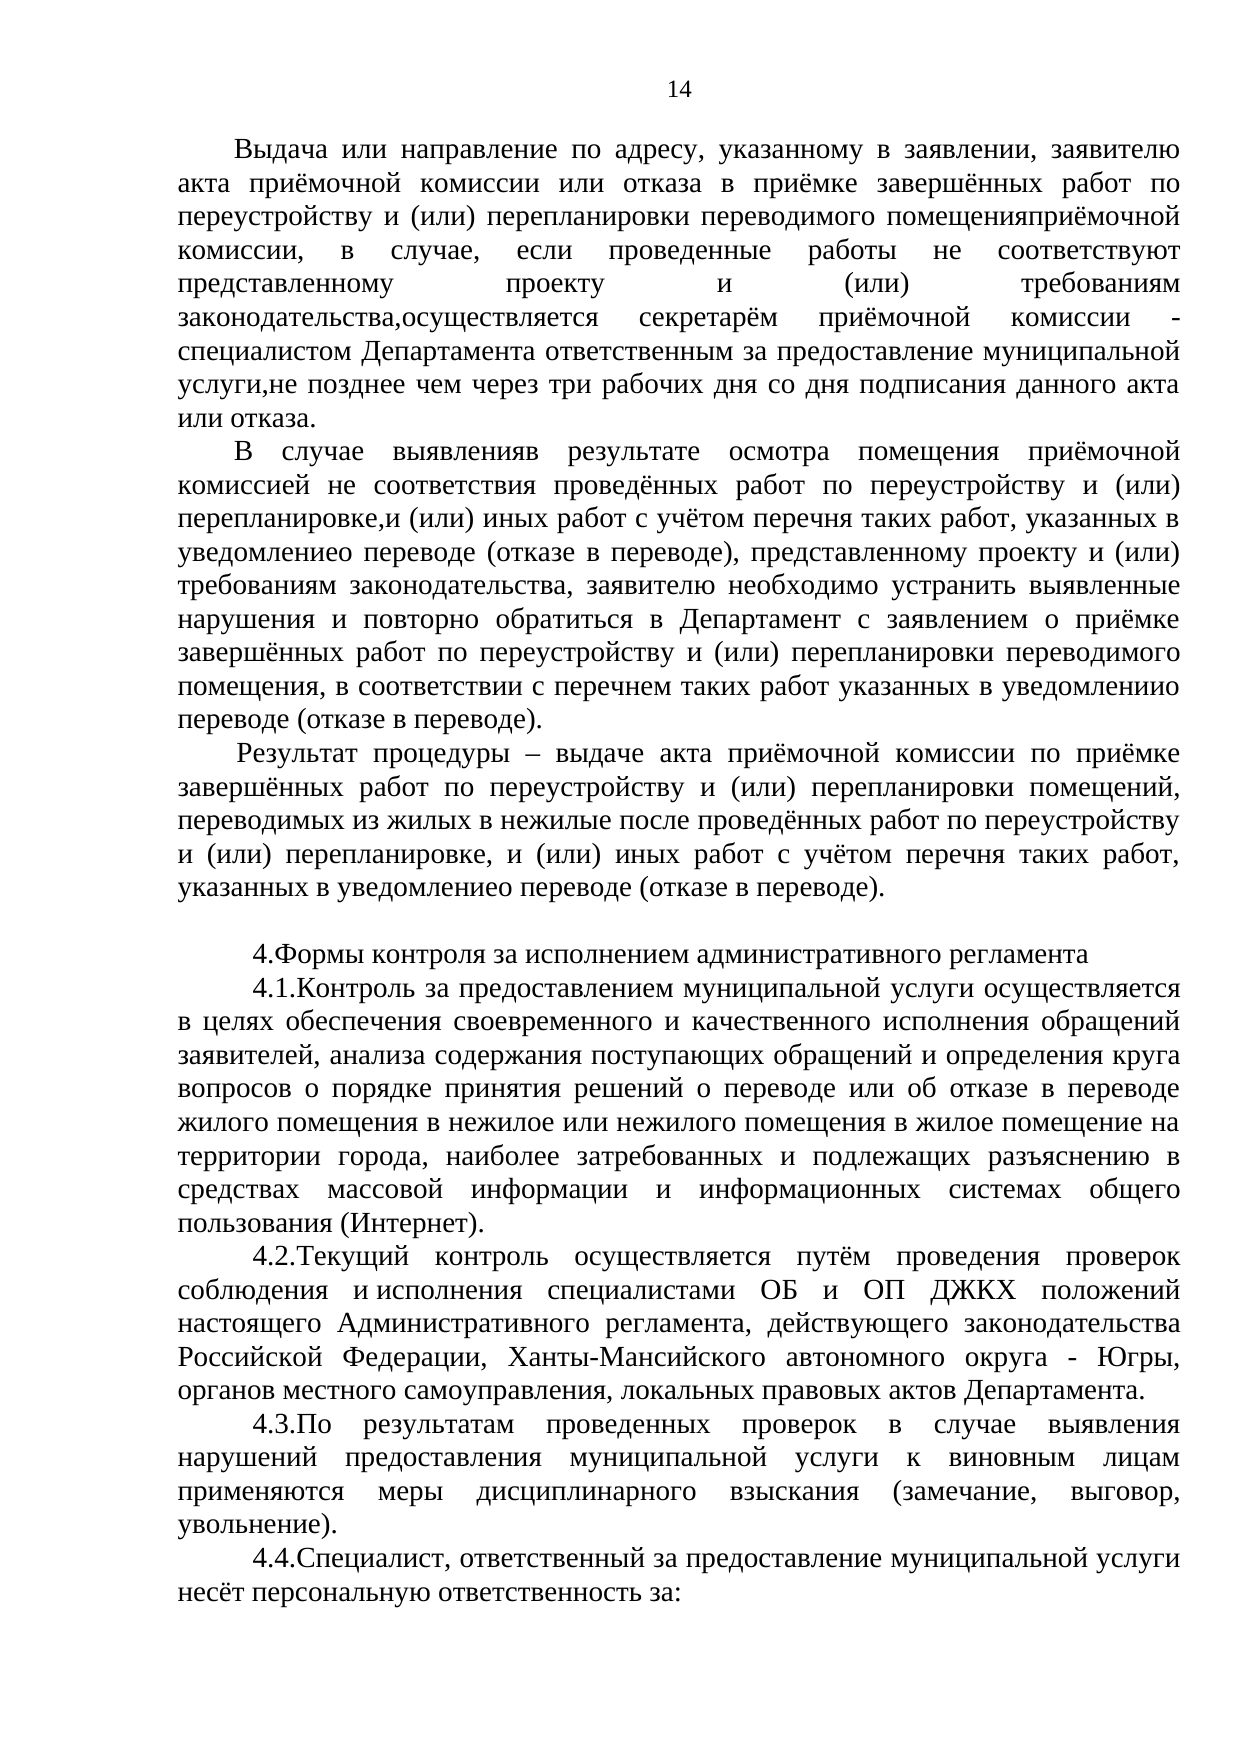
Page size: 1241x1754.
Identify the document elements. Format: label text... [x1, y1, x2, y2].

text В случае выявленияв результате осмотра помещения приёмочной комиссией не соответствия проведённых работ по переустройству и (или) перепланировке,и (или) иных работ с учётом перечня таких работ, указанных в уведомлениео переводе (отказе в переводе), представленному проекту и (или) требованиям законодательства, заявителю необходимо устранить выявленные нарушения и повторно обратиться в Департамент с заявлением о приёмке завершённых работ по переустройству и (или) перепланировки переводимого помещения, в соответствии с перечнем таких работ указанных в уведомлениио переводе (отказе в переводе). [177, 433, 1181, 735]
text 4.Формы контроля за исполнением административного регламента [177, 936, 1181, 970]
text 4.2.Текущий контроль осуществляется путём проведения проверок соблюдения и исполнения специалистами ОБ и ОП ДЖКХ положений настоящего Административного регламента, действующего законодательства Российской Федерации, Ханты-Мансийского автономного округа - Югры, органов местного самоуправления, локальных правовых актов Департамента. [177, 1238, 1181, 1406]
text Выдача или направление по адресу, указанному в заявлении, заявителю акта приёмочной комиссии или отказа в приёмке завершённых работ по переустройству и (или) перепланировки переводимого помещенияприёмочной комиссии, в случае, если проведенные работы не соответствуют представленному проекту и (или) требованиям законодательства,осуществляется секретарём приёмочной комиссии - специалистом Департамента ответственным за предоставление муниципальной услуги,не позднее чем через три рабочих дня со дня подписания данного акта или отказа. [177, 131, 1181, 433]
text 4.1.Контроль за предоставлением муниципальной услуги осуществляется в целях обеспечения своевременного и качественного исполнения обращений заявителей, анализа содержания поступающих обращений и определения круга вопросов о порядке принятия решений о переводе или об отказе в переводе жилого помещения в нежилое или нежилого помещения в жилое помещение на территории города, наиболее затребованных и подлежащих разъяснению в средствах массовой информации и информационных системах общего пользования (Интернет). [177, 970, 1181, 1238]
text 4.3.По результатам проведенных проверок в случае выявления нарушений предоставления муниципальной услуги к виновным лицам применяются меры дисциплинарного взыскания (замечание, выговор, увольнение). [177, 1406, 1181, 1540]
text Результат процедуры – выдаче акта приёмочной комиссии по приёмке завершённых работ по переустройству и (или) перепланировки помещений, переводимых из жилых в нежилые после проведённых работ по переустройству и (или) перепланировке, и (или) иных работ с учётом перечня таких работ, указанных в уведомлениео переводе (отказе в переводе). [177, 735, 1181, 903]
text 4.4.Специалист, ответственный за предоставление муниципальной услуги несёт персональную ответственность за: [177, 1540, 1181, 1607]
